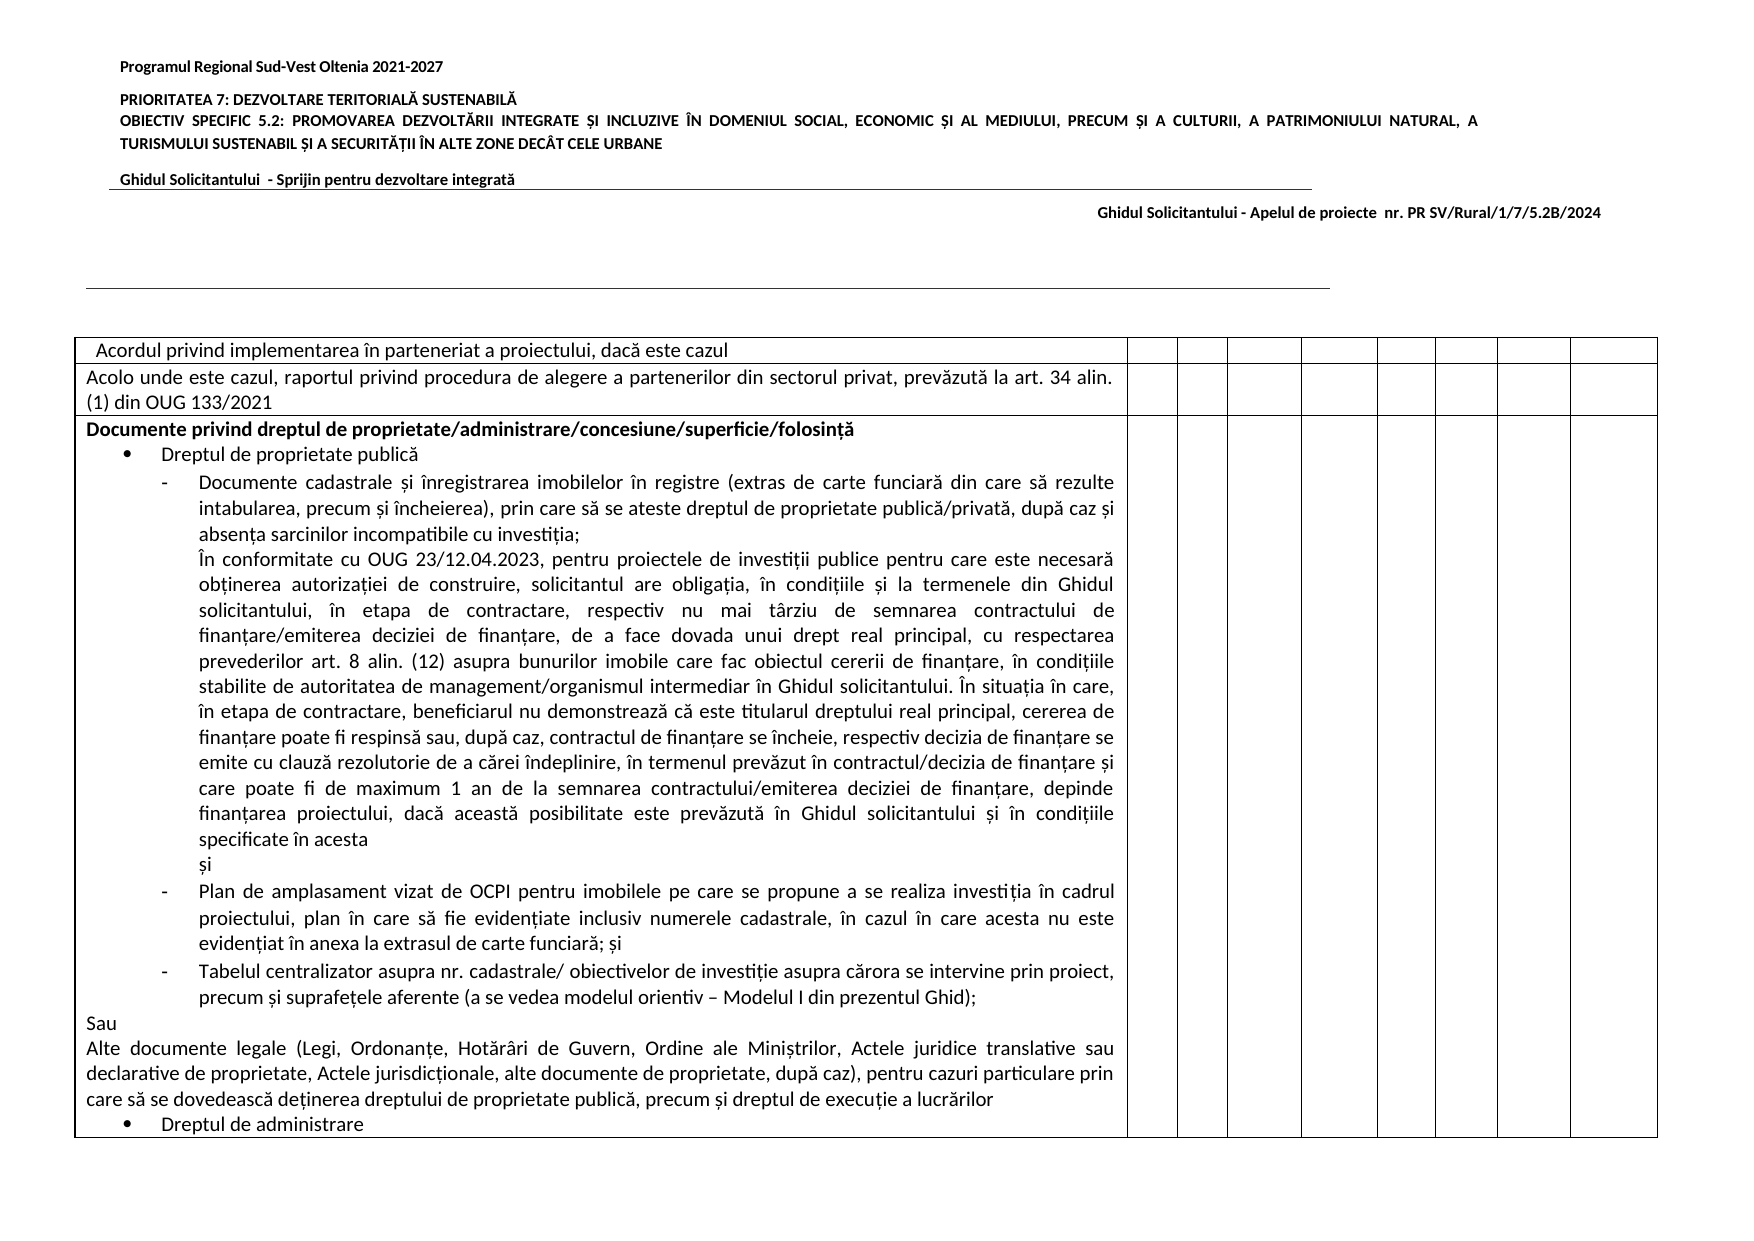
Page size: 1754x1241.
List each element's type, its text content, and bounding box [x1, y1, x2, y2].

table_cell [1302, 364, 1377, 415]
table_cell Acordul privind implementarea în parteneriat a proiectului, dacă este cazul [76, 338, 1127, 363]
table_cell [1498, 416, 1570, 1137]
table_cell [1302, 416, 1377, 1137]
table_cell [1378, 338, 1435, 363]
table_cell [1571, 364, 1657, 415]
table_cell [1498, 364, 1570, 415]
table_cell [1436, 364, 1497, 415]
table_cell [1571, 416, 1657, 1137]
table_cell [1228, 338, 1301, 363]
table_cell [1228, 364, 1301, 415]
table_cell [76, 416, 1127, 1137]
table_cell [1128, 338, 1177, 363]
table_cell [1178, 338, 1227, 363]
table_cell [1178, 364, 1227, 415]
table_cell [1302, 338, 1377, 363]
table_cell [1571, 338, 1657, 363]
table_cell [1128, 364, 1177, 415]
table_cell [1498, 338, 1570, 363]
table_cell [1436, 416, 1497, 1137]
table_cell [1178, 416, 1227, 1137]
table_cell [1228, 416, 1301, 1137]
table_cell [1378, 416, 1435, 1137]
table_cell [1378, 364, 1435, 415]
table_cell [1436, 338, 1497, 363]
table_cell [1128, 416, 1177, 1137]
table_cell Acolo unde este cazul, raportul privind procedura de alegere a partenerilor din sectorul privat, prevăzută la art. 34 alin. (1) din OUG 133/2021 [76, 364, 1127, 415]
